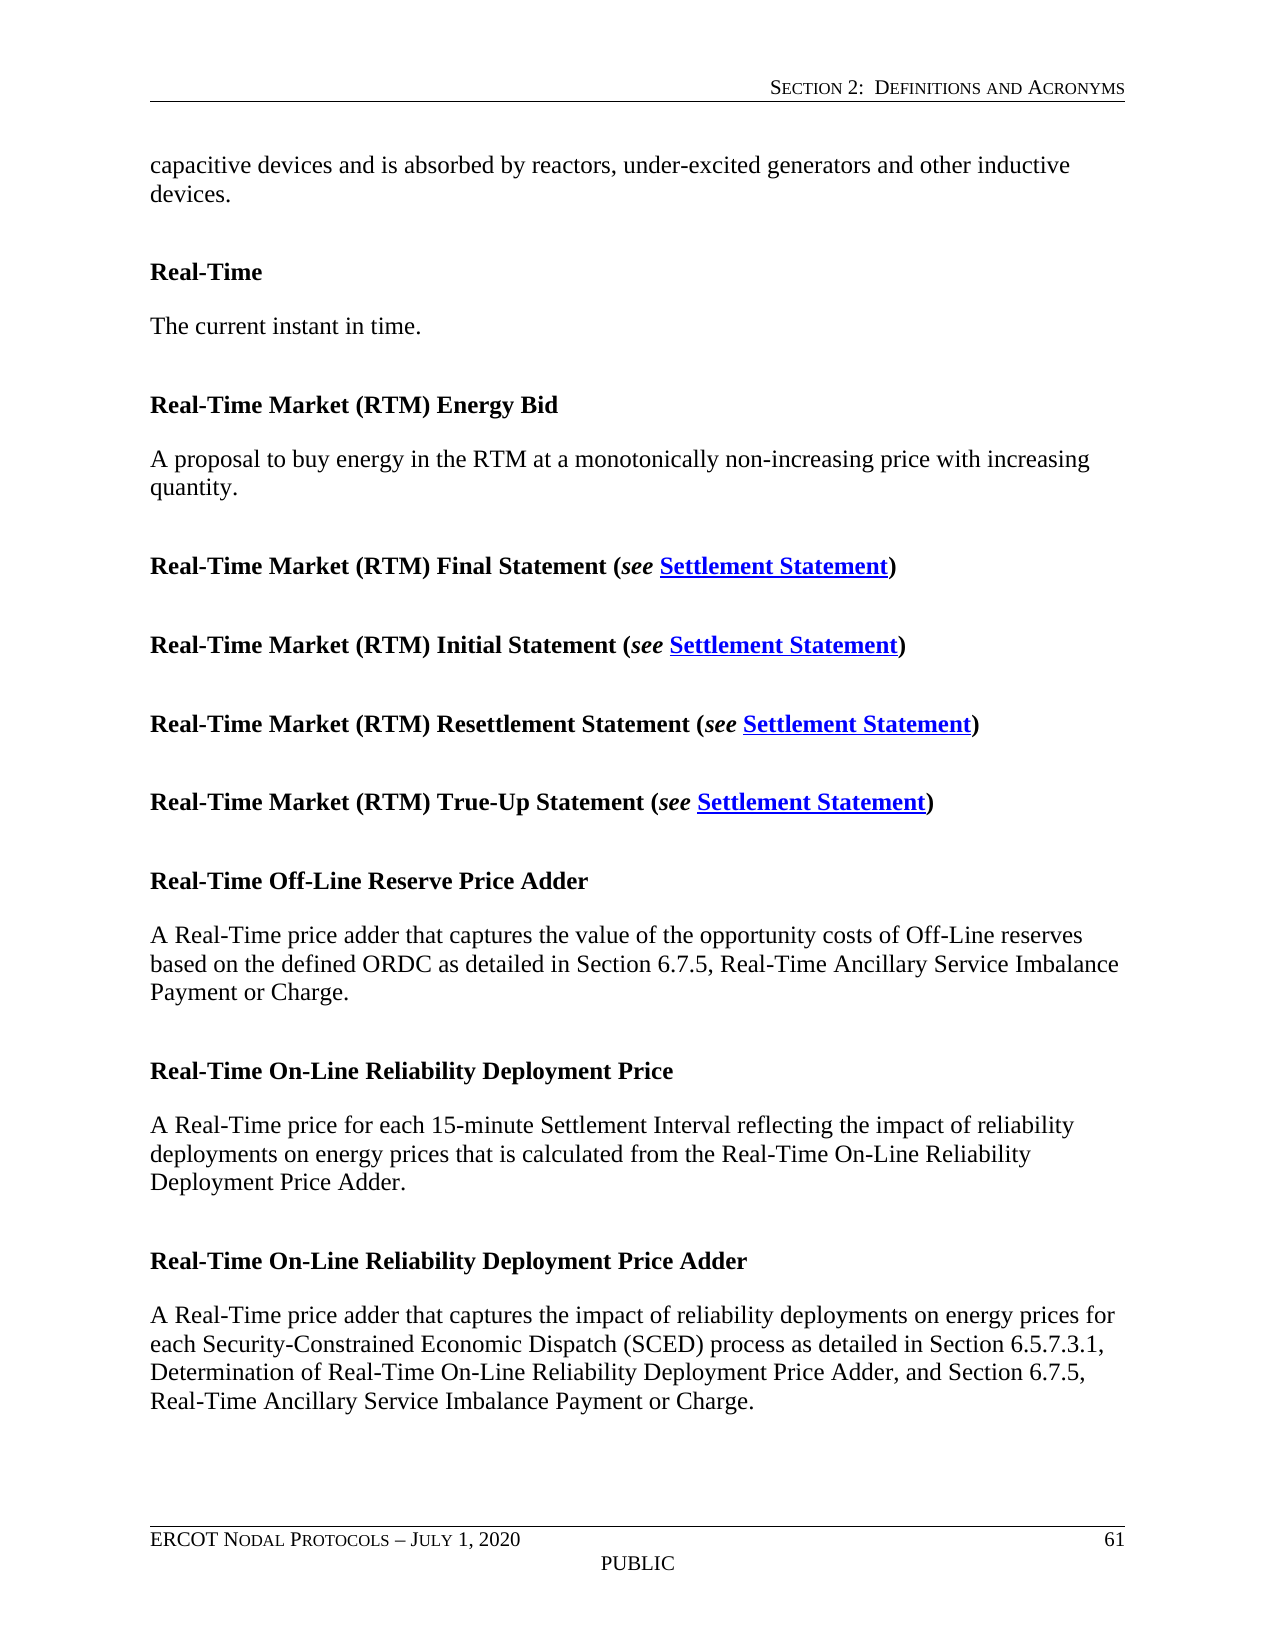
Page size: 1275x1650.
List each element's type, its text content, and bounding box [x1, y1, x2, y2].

text Real-Time On-Line Reliability Deployment Price Adder [150, 1246, 1125, 1275]
text Real-Time [150, 257, 1125, 286]
text Real-Time Market (RTM) Final Statement (see Settlement Statement) [150, 551, 1125, 580]
text A proposal to buy energy in the RTM at a monotonically non-increasing price with increasing quantity. [150, 444, 1125, 501]
text Real-Time Market (RTM) Energy Bid [150, 390, 1125, 419]
text A Real-Time price adder that captures the value of the opportunity costs of Off-Line reserves based on the defined ORDC as detailed in Section 6.7.5, Real-Time Ancillary Service Imbalance Payment or Charge. [150, 920, 1125, 1006]
text Real-Time Market (RTM) Resettlement Statement (see Settlement Statement) [150, 709, 1125, 737]
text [150, 150, 1125, 207]
text A Real-Time price adder that captures the impact of reliability deployments on energy prices for each Security-Constrained Economic Dispatch (SCED) process as detailed in Section 6.5.7.3.1, Determination of Real-Time On-Line Reliability Deployment Price Adder, and Section 6.7.5, Real-Time Ancillary Service Imbalance Payment or Charge. [150, 1300, 1125, 1415]
text Real-Time Market (RTM) True-Up Statement (see Settlement Statement) [150, 787, 1125, 816]
text The current instant in time. [150, 311, 1125, 340]
text Real-Time Market (RTM) Initial Statement (see Settlement Statement) [150, 630, 1125, 659]
text Real-Time Off-Line Reserve Price Adder [150, 866, 1125, 895]
text Real-Time On-Line Reliability Deployment Price [150, 1056, 1125, 1085]
text A Real-Time price for each 15-minute Settlement Interval reflecting the impact of reliability deployments on energy prices that is calculated from the Real-Time On-Line Reliability Deployment Price Adder. [150, 1110, 1125, 1196]
